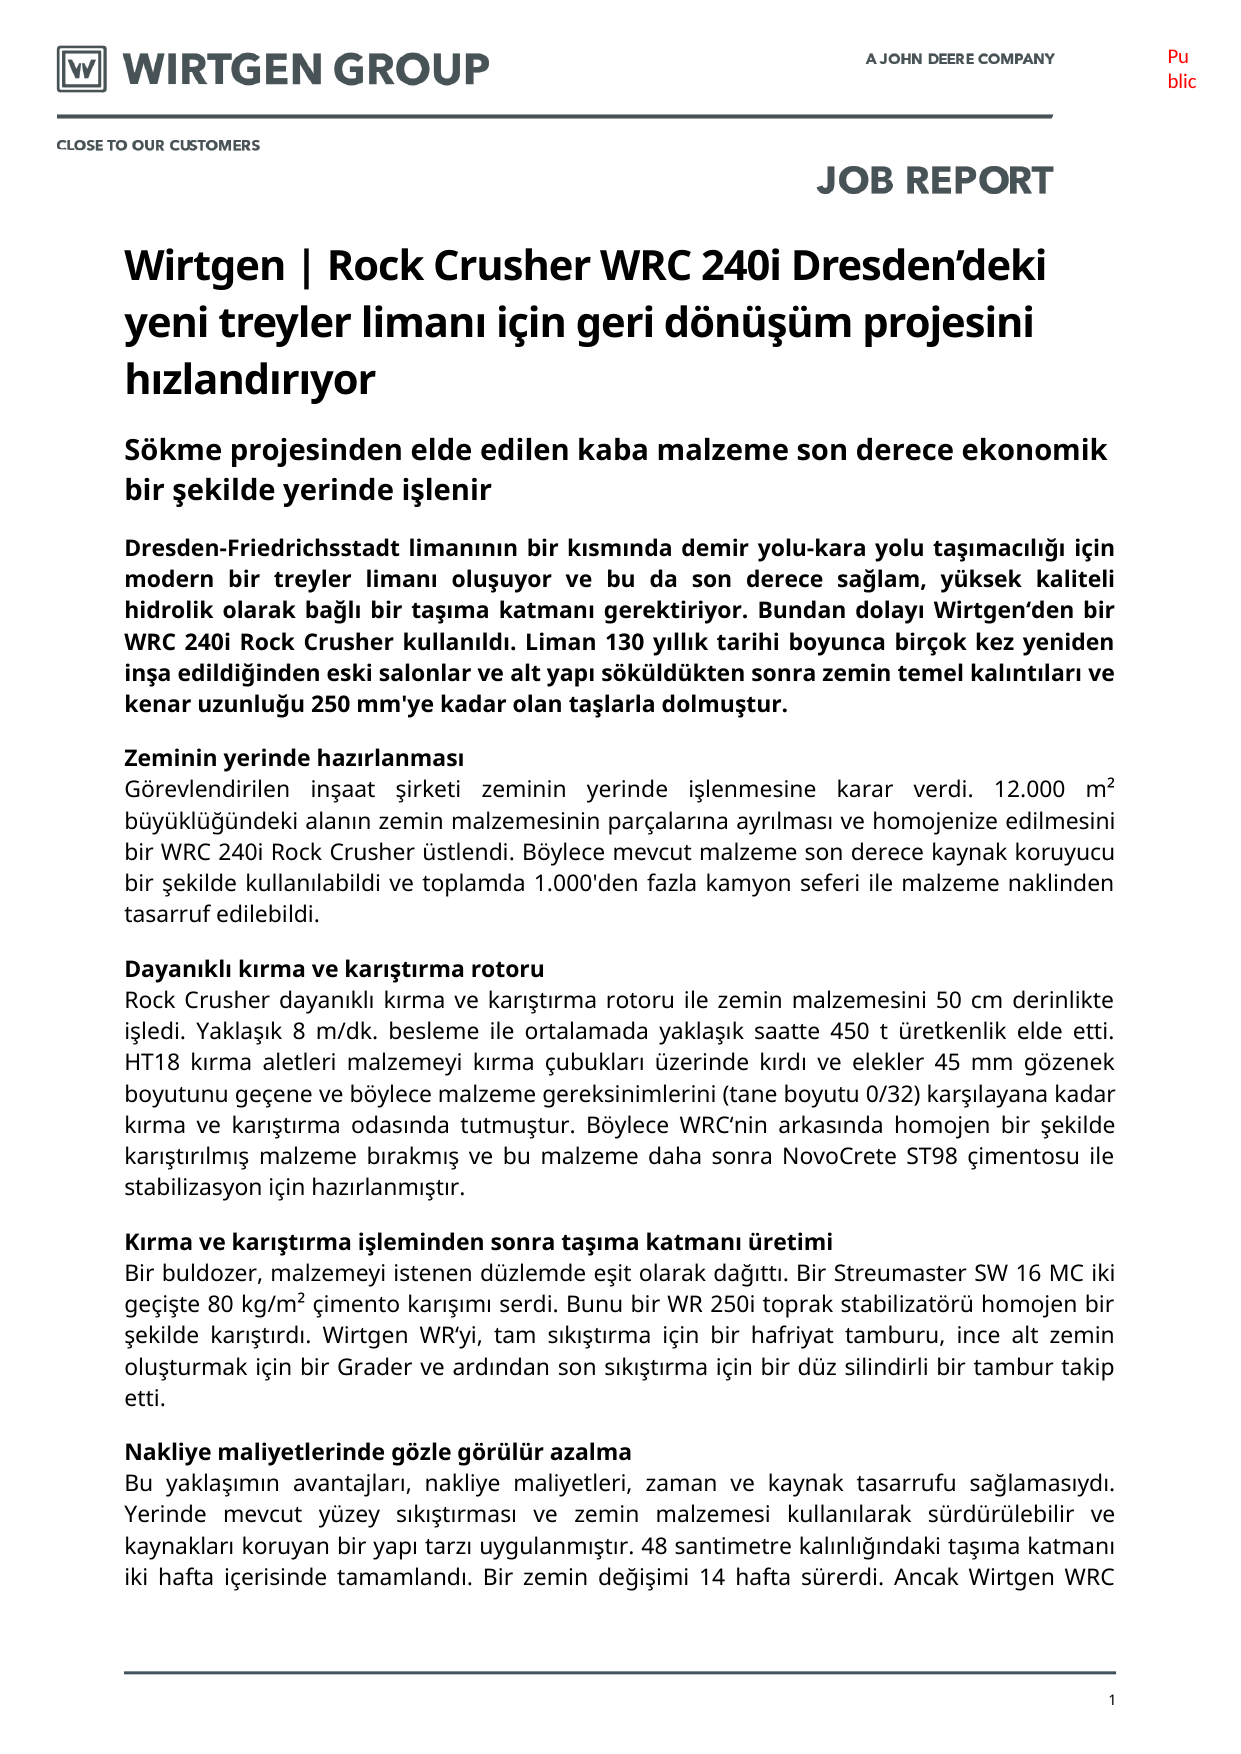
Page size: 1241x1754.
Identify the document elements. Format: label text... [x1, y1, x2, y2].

picture [53, 45, 1062, 196]
text Sökme projesinden elde edilen kaba malzeme son derece ekonomik bir şekilde yerinde işlenir [124, 429, 1116, 509]
text Kırma ve karıştırma işleminden sonra taşıma katmanı üretimi [124, 1226, 1116, 1257]
text Bir buldozer, malzemeyi istenen düzlemde eşit olarak dağıttı. Bir Streumaster SW 16 MC iki geçişte 80 kg/m² çimento karışımı serdi. Bunu bir WR 250i toprak stabilizatörü homojen bir şekilde karıştırdı. Wirtgen WR‘yi, tam sıkıştırma için bir hafriyat tamburu, ince alt zemin oluşturmak için bir Grader ve ardından son sıkıştırma için bir düz silindirli bir tambur takip etti. [124, 1257, 1116, 1413]
text Görevlendirilen inşaat şirketi zeminin yerinde işlenmesine karar verdi. 12.000 m² büyüklüğündeki alanın zemin malzemesinin parçalarına ayrılması ve homojenize edilmesini bir WRC 240i Rock Crusher üstlendi. Böylece mevcut malzeme son derece kaynak koruyucu bir şekilde kullanılabildi ve toplamda 1.000'den fazla kamyon seferi ile malzeme naklinden tasarruf edilebildi. [124, 773, 1116, 930]
text Dresden-Friedrichsstadt limanının bir kısmında demir yolu-kara yolu taşımacılığı için modern bir treyler limanı oluşuyor ve bu da son derece sağlam, yüksek kaliteli hidrolik olarak bağlı bir taşıma katmanı gerektiriyor. Bundan dolayı Wirtgen‘den bir WRC 240i Rock Crusher kullanıldı. Liman 130 yıllık tarihi boyunca birçok kez yeniden inşa edildiğinden eski salonlar ve alt yapı söküldükten sonra zemin temel kalıntıları ve kenar uzunluğu 250 mm'ye kadar olan taşlarla dolmuştur. [124, 532, 1116, 719]
text Nakliye maliyetlerinde gözle görülür azalma [124, 1436, 1116, 1467]
text Wirtgen | Rock Crusher WRC 240i Dresden’deki yeni treyler limanı için geri dönüşüm projesini hızlandırıyor [124, 236, 1116, 407]
text Dayanıklı kırma ve karıştırma rotoru [124, 953, 1116, 984]
text Rock Crusher dayanıklı kırma ve karıştırma rotoru ile zemin malzemesini 50 cm derinlikte işledi. Yaklaşık 8 m/dk. besleme ile ortalamada yaklaşık saatte 450 t üretkenlik elde etti. HT18 kırma aletleri malzemeyi kırma çubukları üzerinde kırdı ve elekler 45 mm gözenek boyutunu geçene ve böylece malzeme gereksinimlerini (tane boyutu 0/32) karşılayana kadar kırma ve karıştırma odasında tutmuştur. Böylece WRC‘nin arkasında homojen bir şekilde karıştırılmış malzeme bırakmış ve bu malzeme daha sonra NovoCrete ST98 çimentosu ile stabilizasyon için hazırlanmıştır. [124, 984, 1116, 1203]
text Zeminin yerinde hazırlanması [124, 742, 1116, 773]
